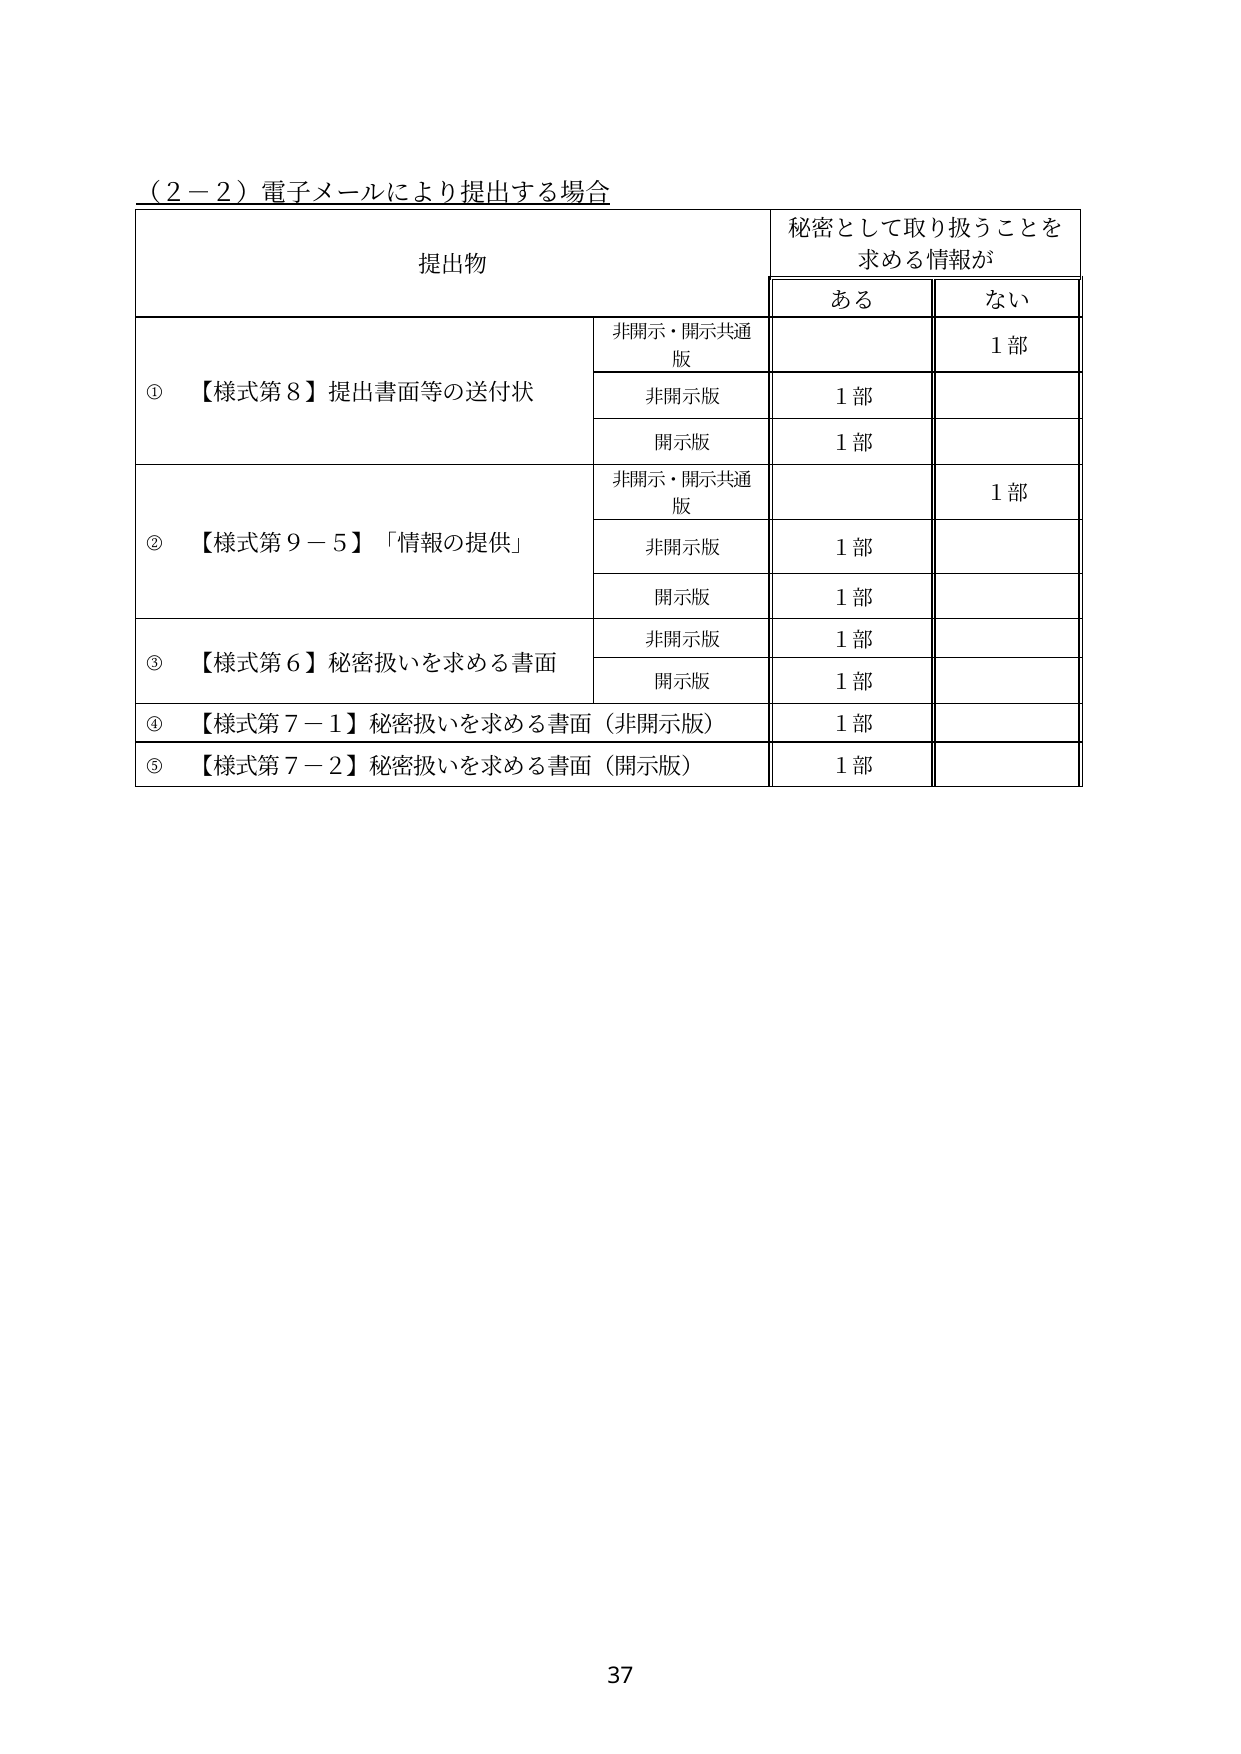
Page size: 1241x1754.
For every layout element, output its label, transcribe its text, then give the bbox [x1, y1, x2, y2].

table_header 秘密として取り扱うことを 求める情報が [771, 210, 1080, 276]
table_cell １部 [773, 419, 931, 464]
table_cell １部 [773, 619, 931, 657]
table_cell １部 [773, 704, 931, 741]
table_cell 非開示版 [594, 373, 768, 418]
table_cell ある [773, 280, 931, 316]
table_cell [936, 619, 1078, 657]
table_cell 【様式第７－２】秘密扱いを求める書面（開示版） [180, 743, 768, 786]
table_cell [936, 743, 1078, 786]
table_cell 非開示・開示共通版 [594, 318, 768, 371]
table_cell １部 [773, 743, 931, 786]
table_cell １部 [773, 574, 931, 618]
table_cell [773, 465, 931, 519]
table_cell 非開示版 [594, 619, 768, 657]
table_cell ③ [136, 619, 180, 703]
table_cell ない [936, 280, 1078, 316]
table_cell 【様式第８】提出書面等の送付状 [180, 318, 593, 464]
table_cell ④ [136, 704, 180, 741]
table_cell [936, 419, 1078, 464]
table_cell ⑤ [136, 743, 180, 786]
table_cell １部 [773, 520, 931, 573]
table_cell [936, 704, 1078, 741]
table_cell 【様式第７－１】秘密扱いを求める書面（非開示版） [180, 704, 768, 741]
table_cell [936, 574, 1078, 618]
table_cell １部 [936, 465, 1078, 519]
table_cell [936, 658, 1078, 703]
table_cell 開示版 [594, 574, 768, 618]
table_cell １部 [936, 318, 1078, 371]
table_cell [773, 318, 931, 371]
table_cell １部 [773, 658, 931, 703]
text （２－２）電子メールにより提出する場合 [136, 173, 1104, 209]
table_cell 開示版 [594, 658, 768, 703]
table_cell ② [136, 465, 180, 618]
table_cell 非開示版 [594, 520, 768, 573]
table_cell ① [136, 318, 180, 464]
table_cell １部 [773, 373, 931, 418]
table_cell [936, 373, 1078, 418]
table_cell 【様式第６】秘密扱いを求める書面 [180, 619, 593, 703]
table_cell 非開示・開示共通版 [594, 465, 768, 519]
table_cell 開示版 [594, 419, 768, 464]
table_cell 【様式第９－５】「情報の提供」 [180, 465, 593, 618]
table_cell [936, 520, 1078, 573]
table_header 提出物 [136, 210, 770, 316]
